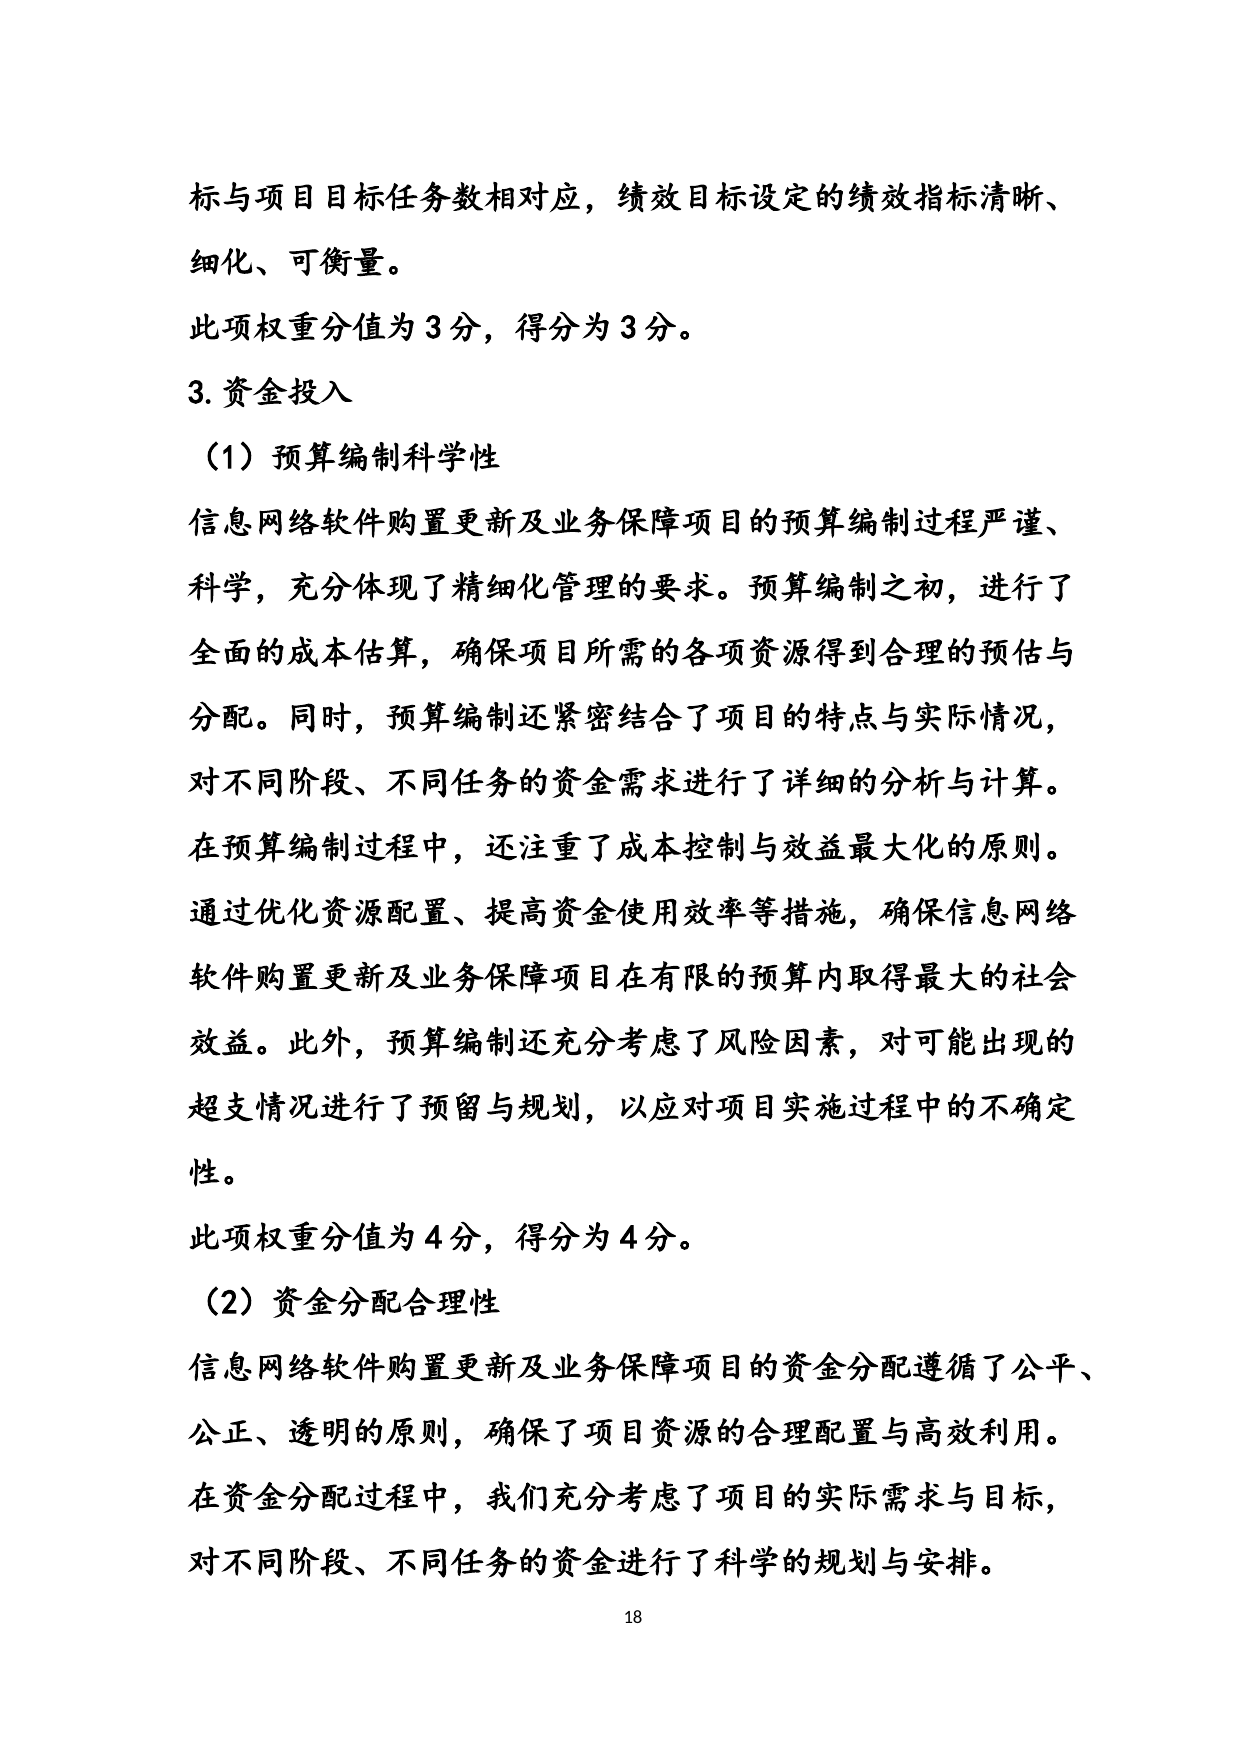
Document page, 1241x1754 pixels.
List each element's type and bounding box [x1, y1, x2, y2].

text [187, 162, 1078, 1592]
